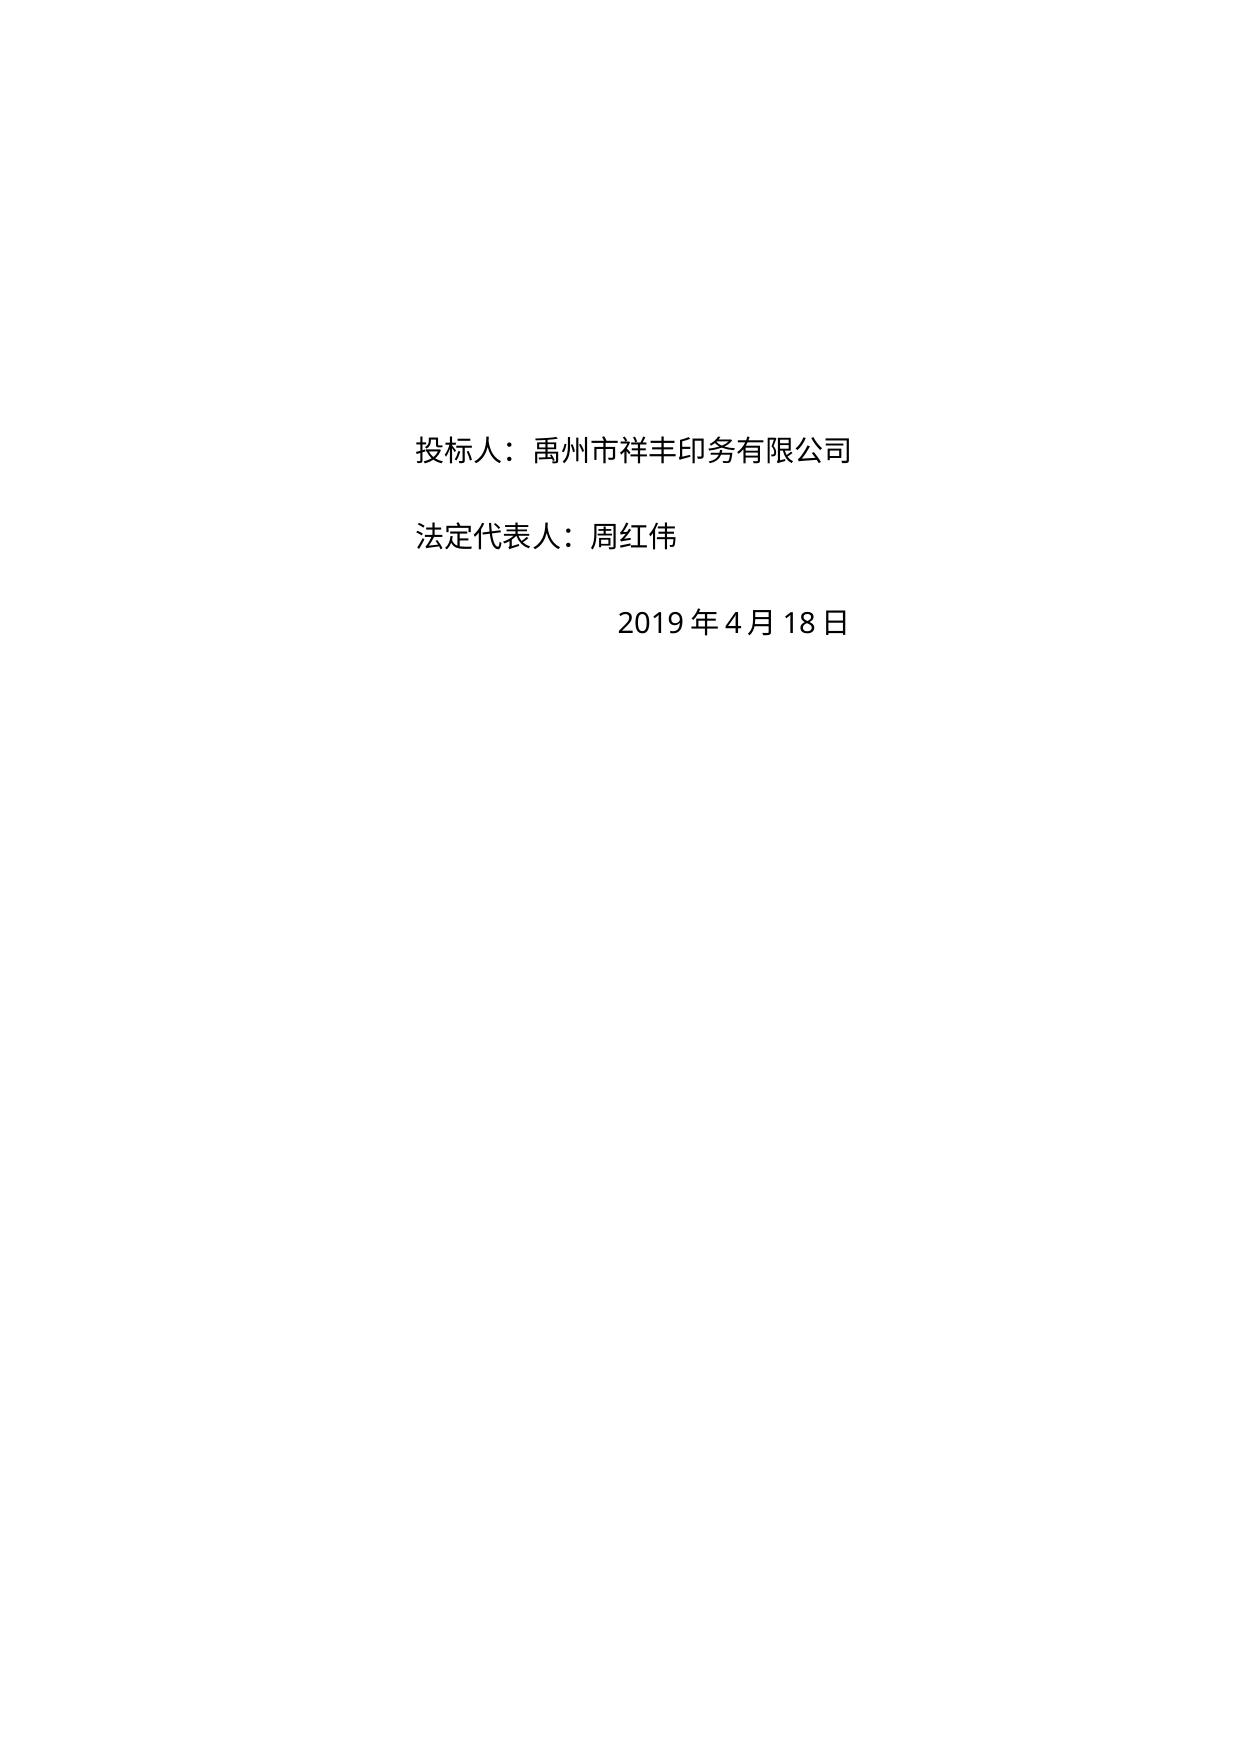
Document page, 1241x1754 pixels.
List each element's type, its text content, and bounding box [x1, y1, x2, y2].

text 法定代表人：周红伟 [187, 502, 1053, 567]
text 投标人：禹州市祥丰印务有限公司 [187, 416, 1053, 481]
text 2019年4月18日 [187, 589, 1053, 654]
